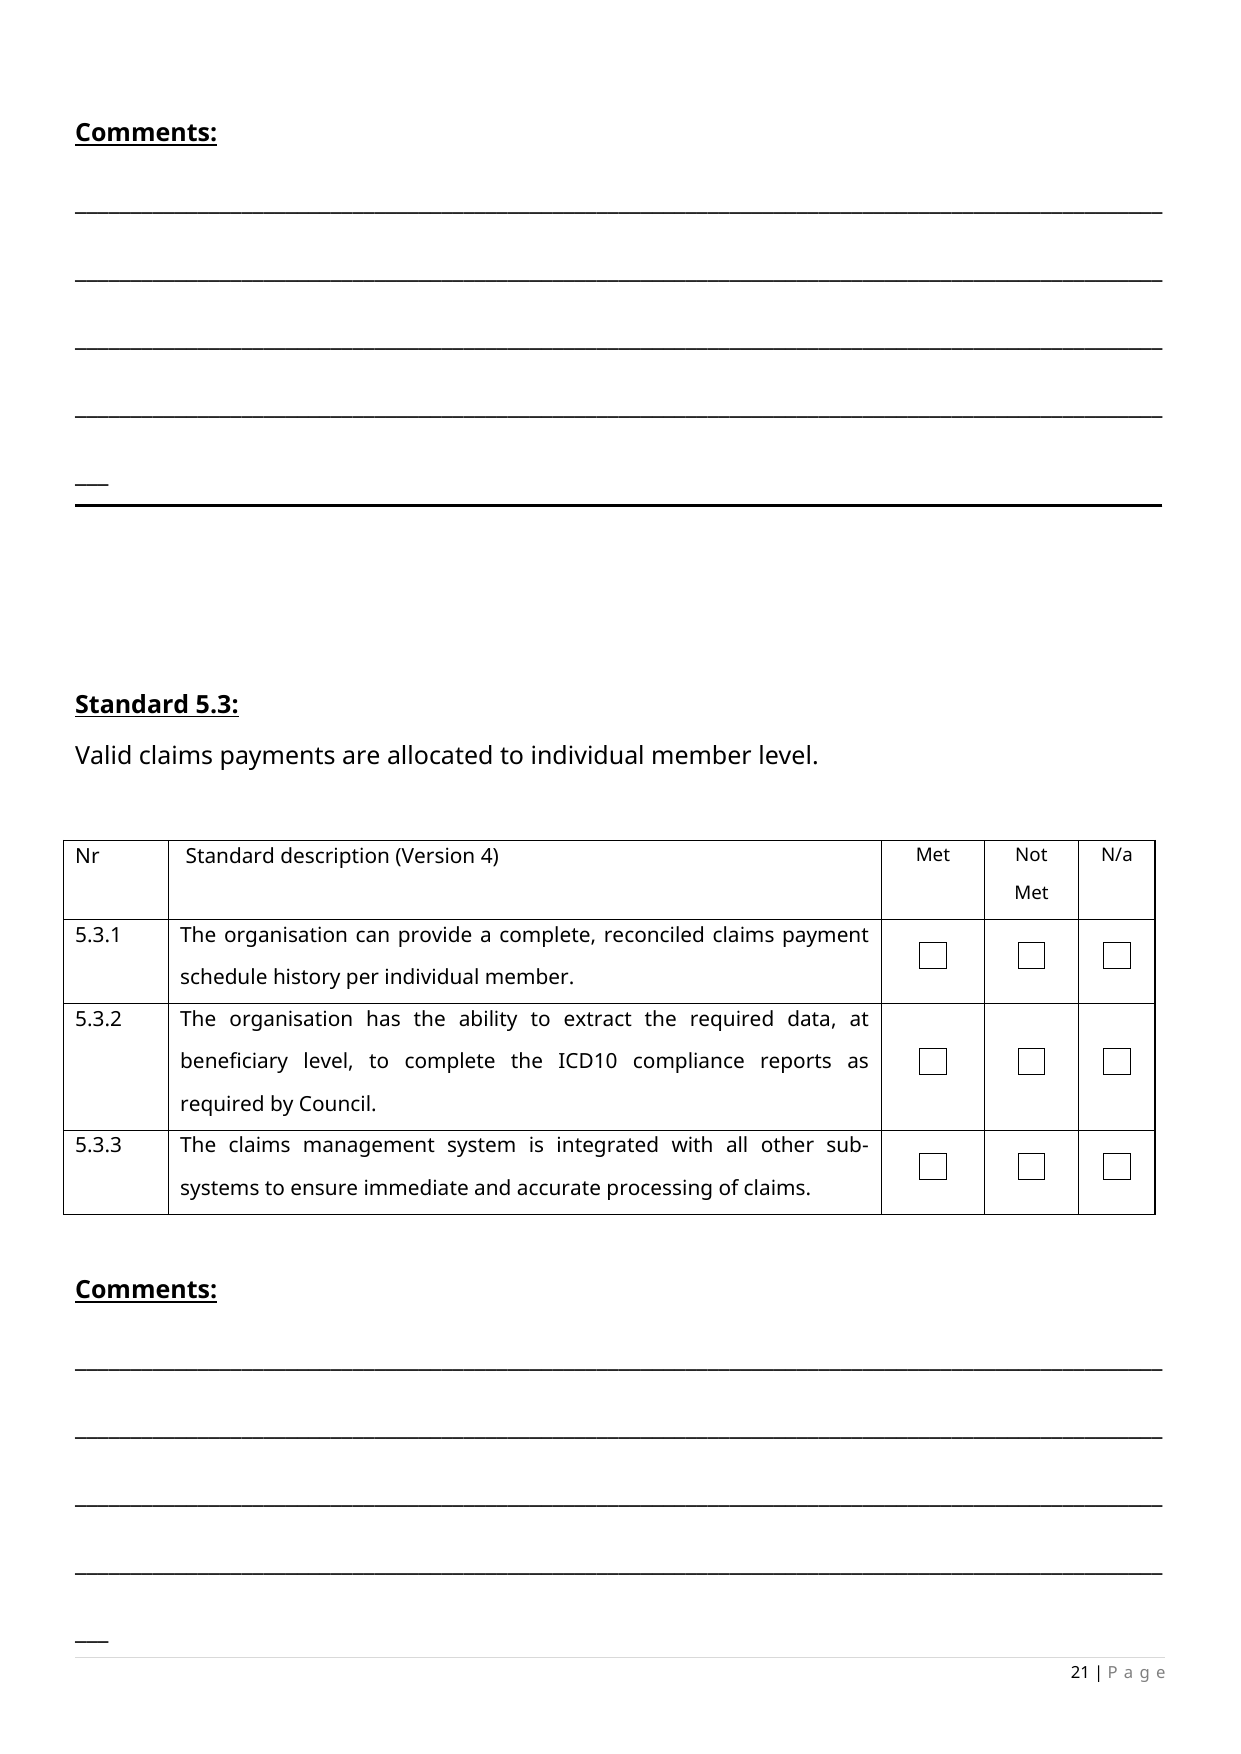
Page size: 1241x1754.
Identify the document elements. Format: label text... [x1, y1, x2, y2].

text ___________________________________________________________________________________________________________________________________________________________________________________________________________________________________________________________________________________________________________________________________________________________________________________________________________ [75, 1340, 1162, 1647]
text Valid claims payments are allocated to individual member level. [75, 738, 1165, 772]
table_cell [985, 920, 1078, 1003]
table_header Not Met [985, 841, 1078, 919]
table_cell 5.3.3 [64, 1131, 168, 1214]
table_cell [882, 1004, 984, 1129]
table_cell [985, 1004, 1078, 1129]
text Comments: ___________________________________________________________________________________________________________________________________________________________________________________________________________________________________________________________________________________________________________________________________________________________________________________________________________ [75, 115, 1162, 504]
table_cell The organisation has the ability to extract the required data, at beneficiary level, to complete the ICD10 compliance reports as required by Council. [169, 1004, 881, 1129]
table_cell [1079, 1004, 1154, 1129]
table_header Nr [64, 841, 168, 919]
table_cell [1079, 920, 1154, 1003]
table_header N/a [1079, 841, 1154, 919]
text Comments: [75, 1272, 1090, 1306]
text Standard 5.3: [75, 687, 1165, 721]
table_cell The claims management system is integrated with all other sub-systems to ensure immediate and accurate processing of claims. [169, 1131, 881, 1214]
table_cell [882, 920, 984, 1003]
table_header Met [882, 841, 984, 919]
table_cell [1079, 1131, 1154, 1214]
table_cell [882, 1131, 984, 1214]
table_cell [985, 1131, 1078, 1214]
table_cell 5.3.1 [64, 920, 168, 1003]
table_cell 5.3.2 [64, 1004, 168, 1129]
table_header Standard description (Version 4) [169, 841, 881, 919]
table_cell The organisation can provide a complete, reconciled claims payment schedule history per individual member. [169, 920, 881, 1003]
